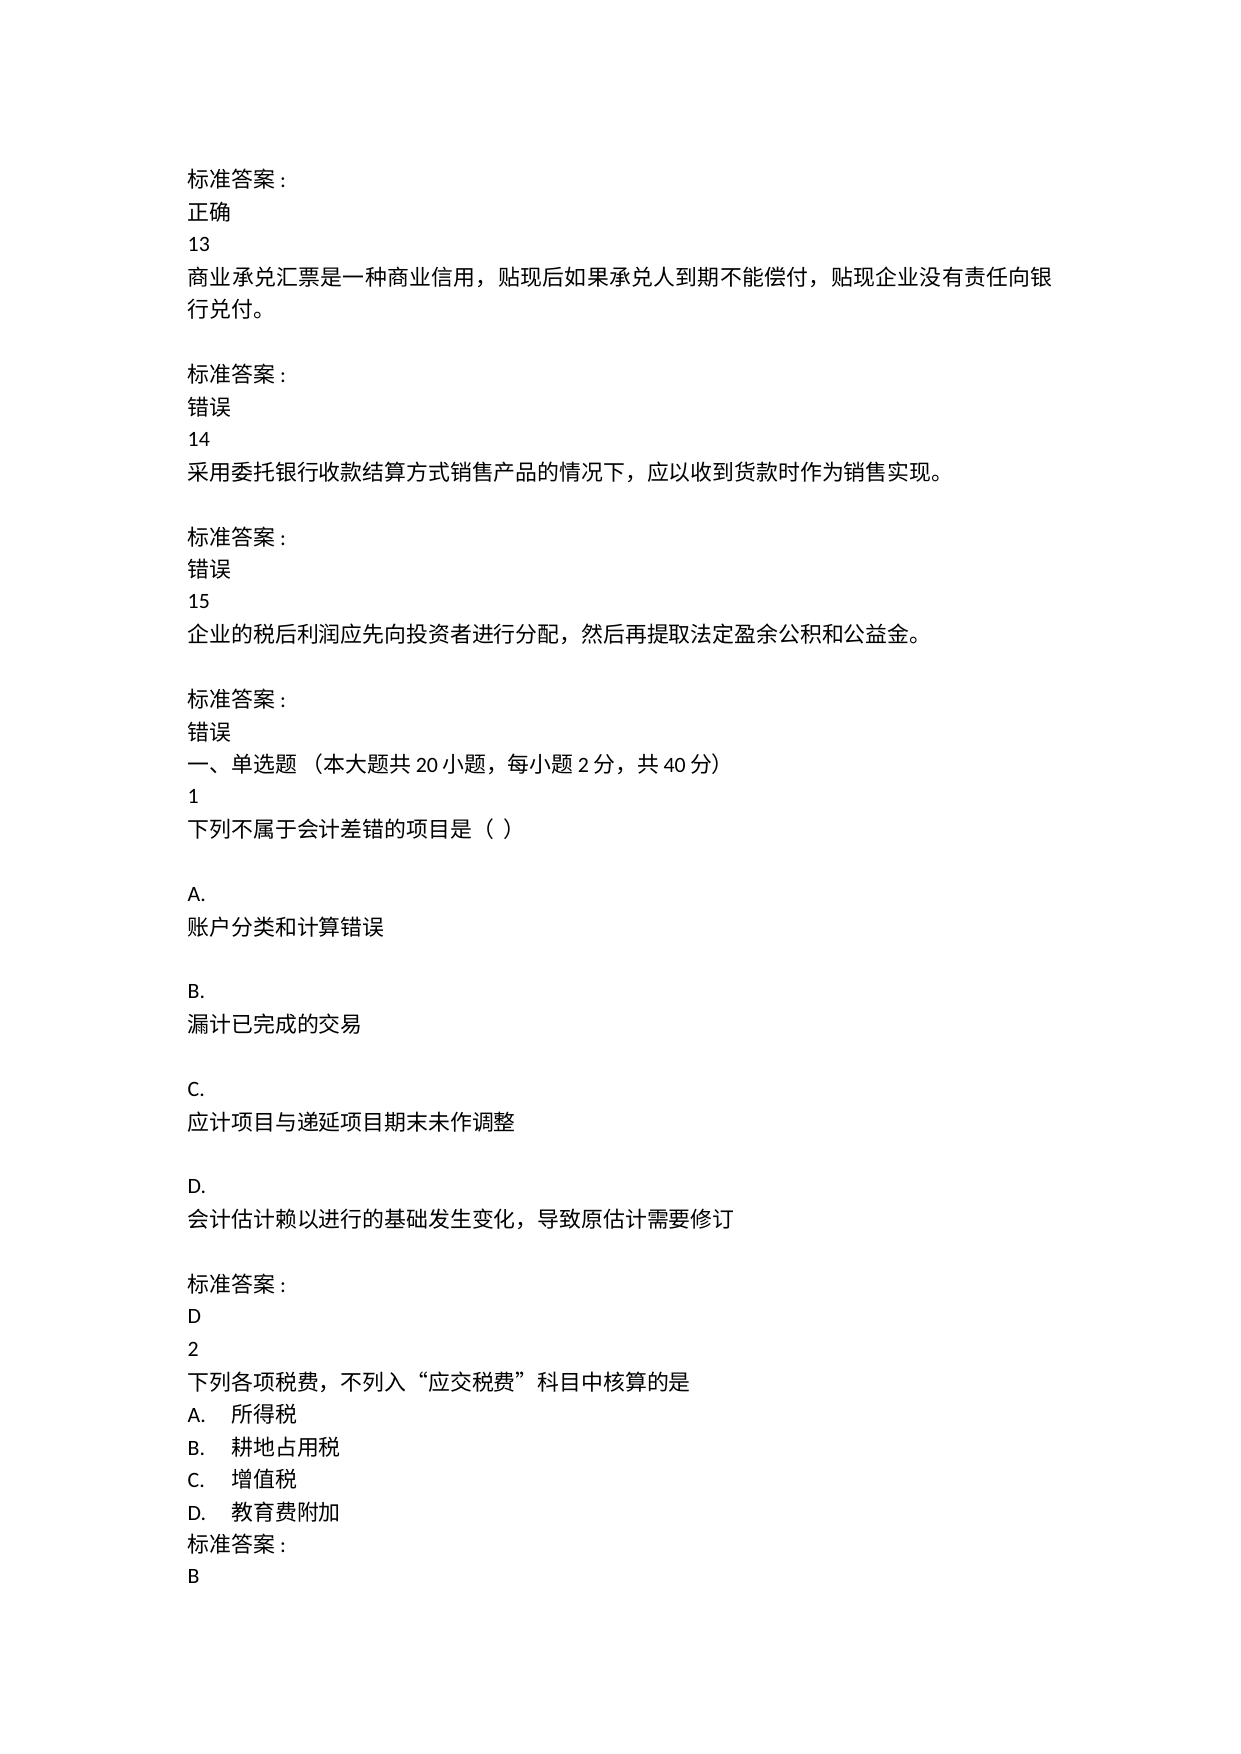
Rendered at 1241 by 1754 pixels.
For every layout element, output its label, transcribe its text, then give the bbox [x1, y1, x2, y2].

text 账户分类和计算错误 [187, 909, 1053, 942]
text 采用委托银行收款结算方式销售产品的情况下，应以收到货款时作为销售实现。 [187, 454, 1053, 487]
text 商业承兑汇票是一种商业信用，贴现后如果承兑人到期不能偿付，贴现企业没有责任向银行兑付。 [187, 259, 1053, 324]
text 漏计已完成的交易 [187, 1007, 1053, 1039]
text B [187, 1559, 1053, 1592]
text 错误 [187, 389, 1053, 422]
text 标准答案 : [187, 1527, 1053, 1559]
text 15 [187, 584, 1053, 617]
text 下列不属于会计差错的项目是（ ） [187, 812, 1053, 844]
text 1 [187, 779, 1053, 812]
text 14 [187, 422, 1053, 454]
text A. [187, 877, 1053, 909]
text A. 所得税 [187, 1397, 1053, 1429]
text 标准答案 : [187, 357, 1053, 389]
text 应计项目与递延项目期末未作调整 [187, 1104, 1053, 1137]
text 正确 [187, 194, 1053, 227]
text C. [187, 1072, 1053, 1104]
text 标准答案 : [187, 519, 1053, 552]
text 13 [187, 227, 1053, 259]
text 标准答案 : [187, 162, 1053, 194]
text D. 教育费附加 [187, 1494, 1053, 1527]
text B. [187, 974, 1053, 1007]
text 标准答案 : [187, 682, 1053, 714]
text 一、单选题 （本大题共20小题，每小题2分，共40分） [187, 747, 1053, 779]
text 会计估计赖以进行的基础发生变化，导致原估计需要修订 [187, 1202, 1053, 1234]
text D [187, 1299, 1053, 1332]
text B. 耕地占用税 [187, 1429, 1053, 1462]
text 错误 [187, 714, 1053, 747]
text C. 增值税 [187, 1462, 1053, 1494]
text 下列各项税费，不列入“应交税费”科目中核算的是 [187, 1364, 1053, 1397]
text D. [187, 1169, 1053, 1202]
text 错误 [187, 552, 1053, 584]
text 标准答案 : [187, 1267, 1053, 1299]
text 2 [187, 1332, 1053, 1364]
text 企业的税后利润应先向投资者进行分配，然后再提取法定盈余公积和公益金。 [187, 617, 1053, 649]
